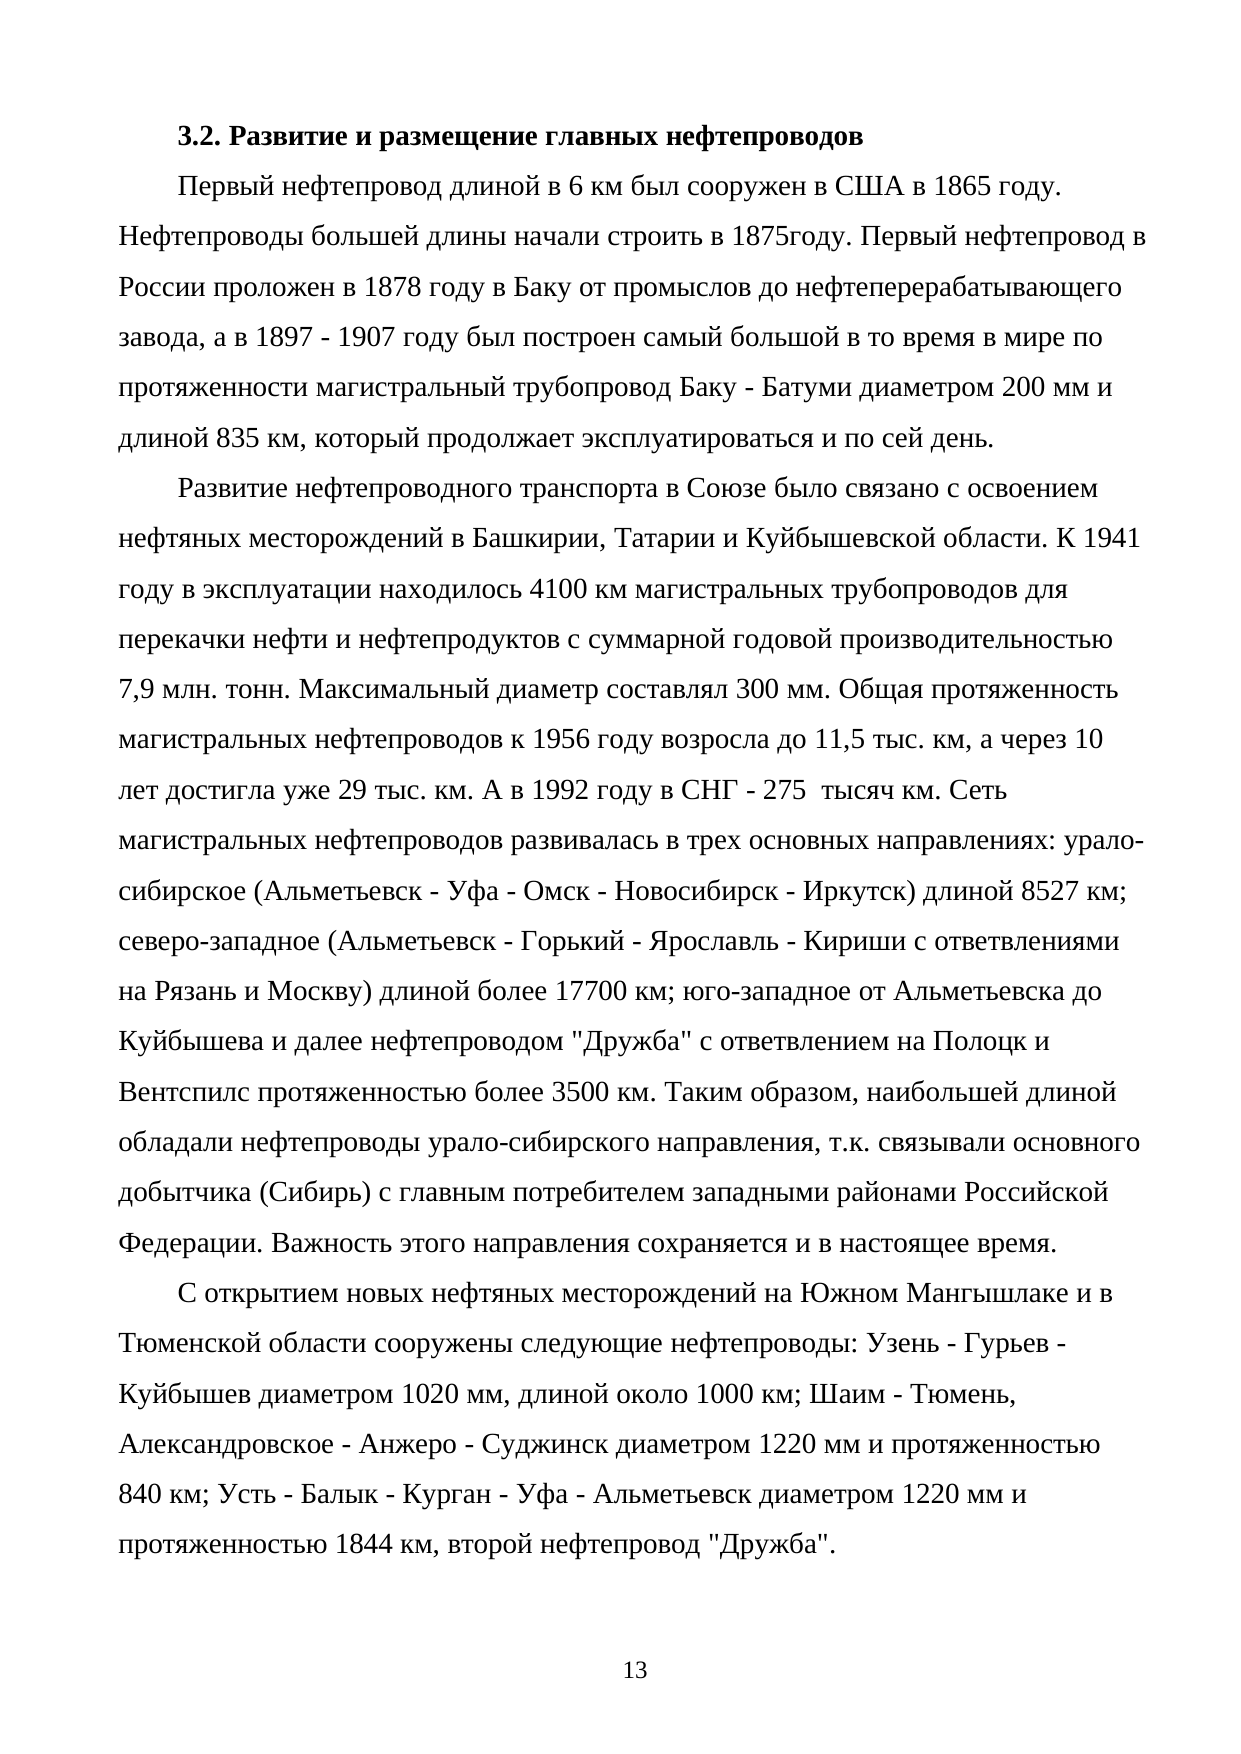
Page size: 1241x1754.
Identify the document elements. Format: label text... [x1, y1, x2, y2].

text Развитие нефтепроводного транспорта в Союзе было связано с освоением нефтяных месторождений в Башкирии, Татарии и Куйбышевской области. К 1941 году в эксплуатации находилось 4100 км магистральных трубопроводов для перекачки нефти и нефтепродуктов с суммарной годовой производительностью 7,9 млн. тонн. Максимальный диаметр составлял 300 мм. Общая протяженность магистральных нефтепроводов к 1956 году возросла до 11,5 тыс. км, а через 10 лет достигла уже 29 тыс. км. А в 1992 году в СНГ - 275 тысяч км. Сеть магистральных нефтепроводов развивалась в трех основных направлениях: урало-сибирское (Альметьевск - Уфа - Омск - Новосибирск - Иркутск) длиной 8527 км; северо-западное (Альметьевск - Горький - Ярославль - Кириши с ответвлениями на Рязань и Москву) длиной более 17700 км; юго-западное от Альметьевска до Куйбышева и далее нефтепроводом "Дружба" с ответвлением на Полоцк и Вентспилс протяженностью более 3500 км. Таким образом, наибольшей длиной обладали нефтепроводы урало-сибирского направления, т.к. связывали основного добытчика (Сибирь) с главным потребителем западными районами Российской Федерации. Важность этого направления сохраняется и в настоящее время. [118, 470, 1152, 1258]
text 3.2. Развитие и размещение главных нефтепроводов [118, 118, 1152, 152]
text Первый нефтепровод длиной в 6 км был сооружен в США в 1865 году. Нефтепроводы большей длины начали строить в 1875году. Первый нефтепровод в России проложен в 1878 году в Баку от промыслов до нефтеперерабатывающего завода, а в 1897 - 1907 году был построен самый большой в то время в мире по протяженности магистральный трубопровод Баку - Батуми диаметром 200 мм и длиной 835 км, который продолжает эксплуатироваться и по сей день. [118, 168, 1152, 453]
text С открытием новых нефтяных месторождений на Южном Мангышлаке и в Тюменской области сооружены следующие нефтепроводы: Узень - Гурьев - Куйбышев диаметром 1020 мм, длиной около 1000 км; Шаим - Тюмень, Александровское - Анжеро - Суджинск диаметром 1220 мм и протяженностью 840 км; Усть - Балык - Курган - Уфа - Альметьевск диаметром 1220 мм и протяженностью 1844 км, второй нефтепровод "Дружба". [118, 1275, 1152, 1560]
